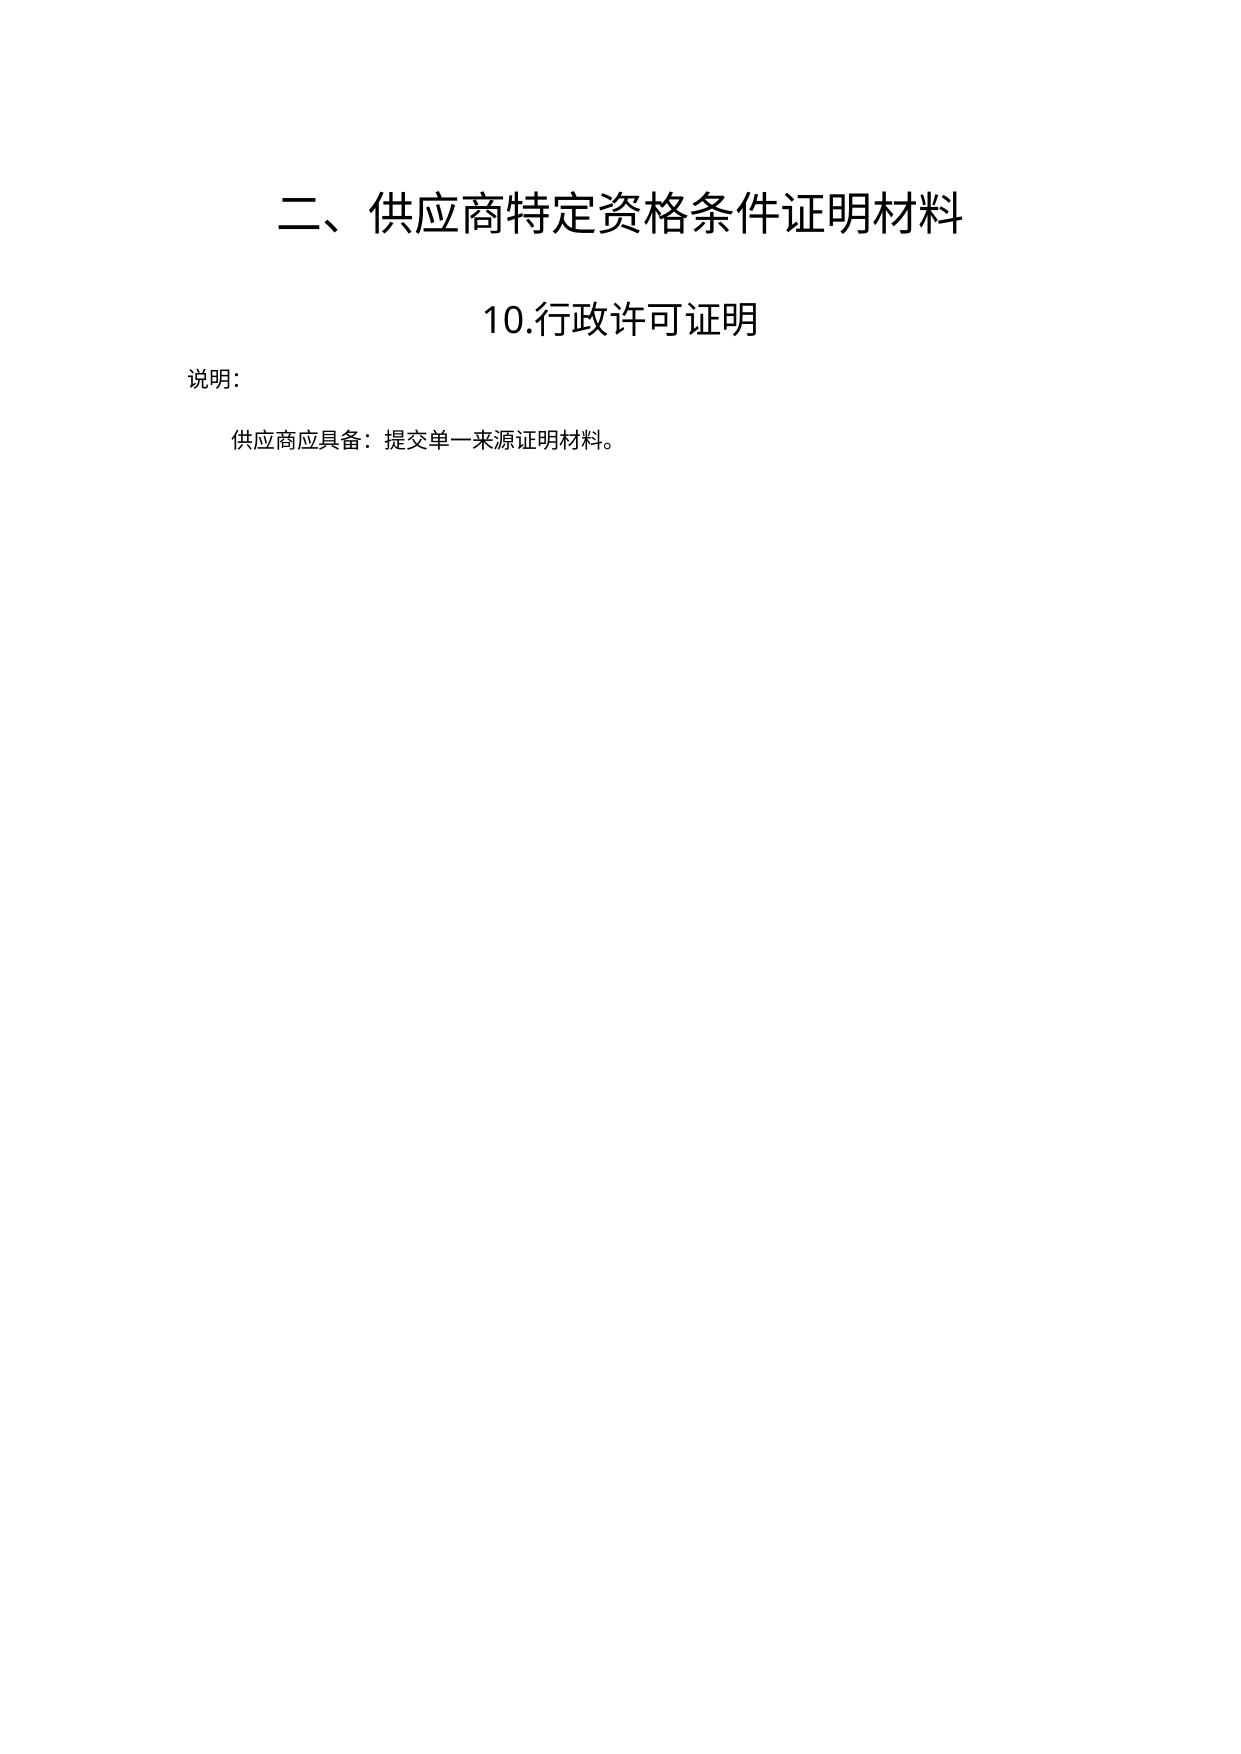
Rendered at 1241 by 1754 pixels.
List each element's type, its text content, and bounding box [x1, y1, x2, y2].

text 说明： [187, 362, 1053, 394]
text 供应商应具备：提交单一来源证明材料。 [187, 423, 1053, 455]
text 10.行政许可证明 [187, 284, 1053, 349]
text 二、供应商特定资格条件证明材料 [187, 162, 1053, 259]
